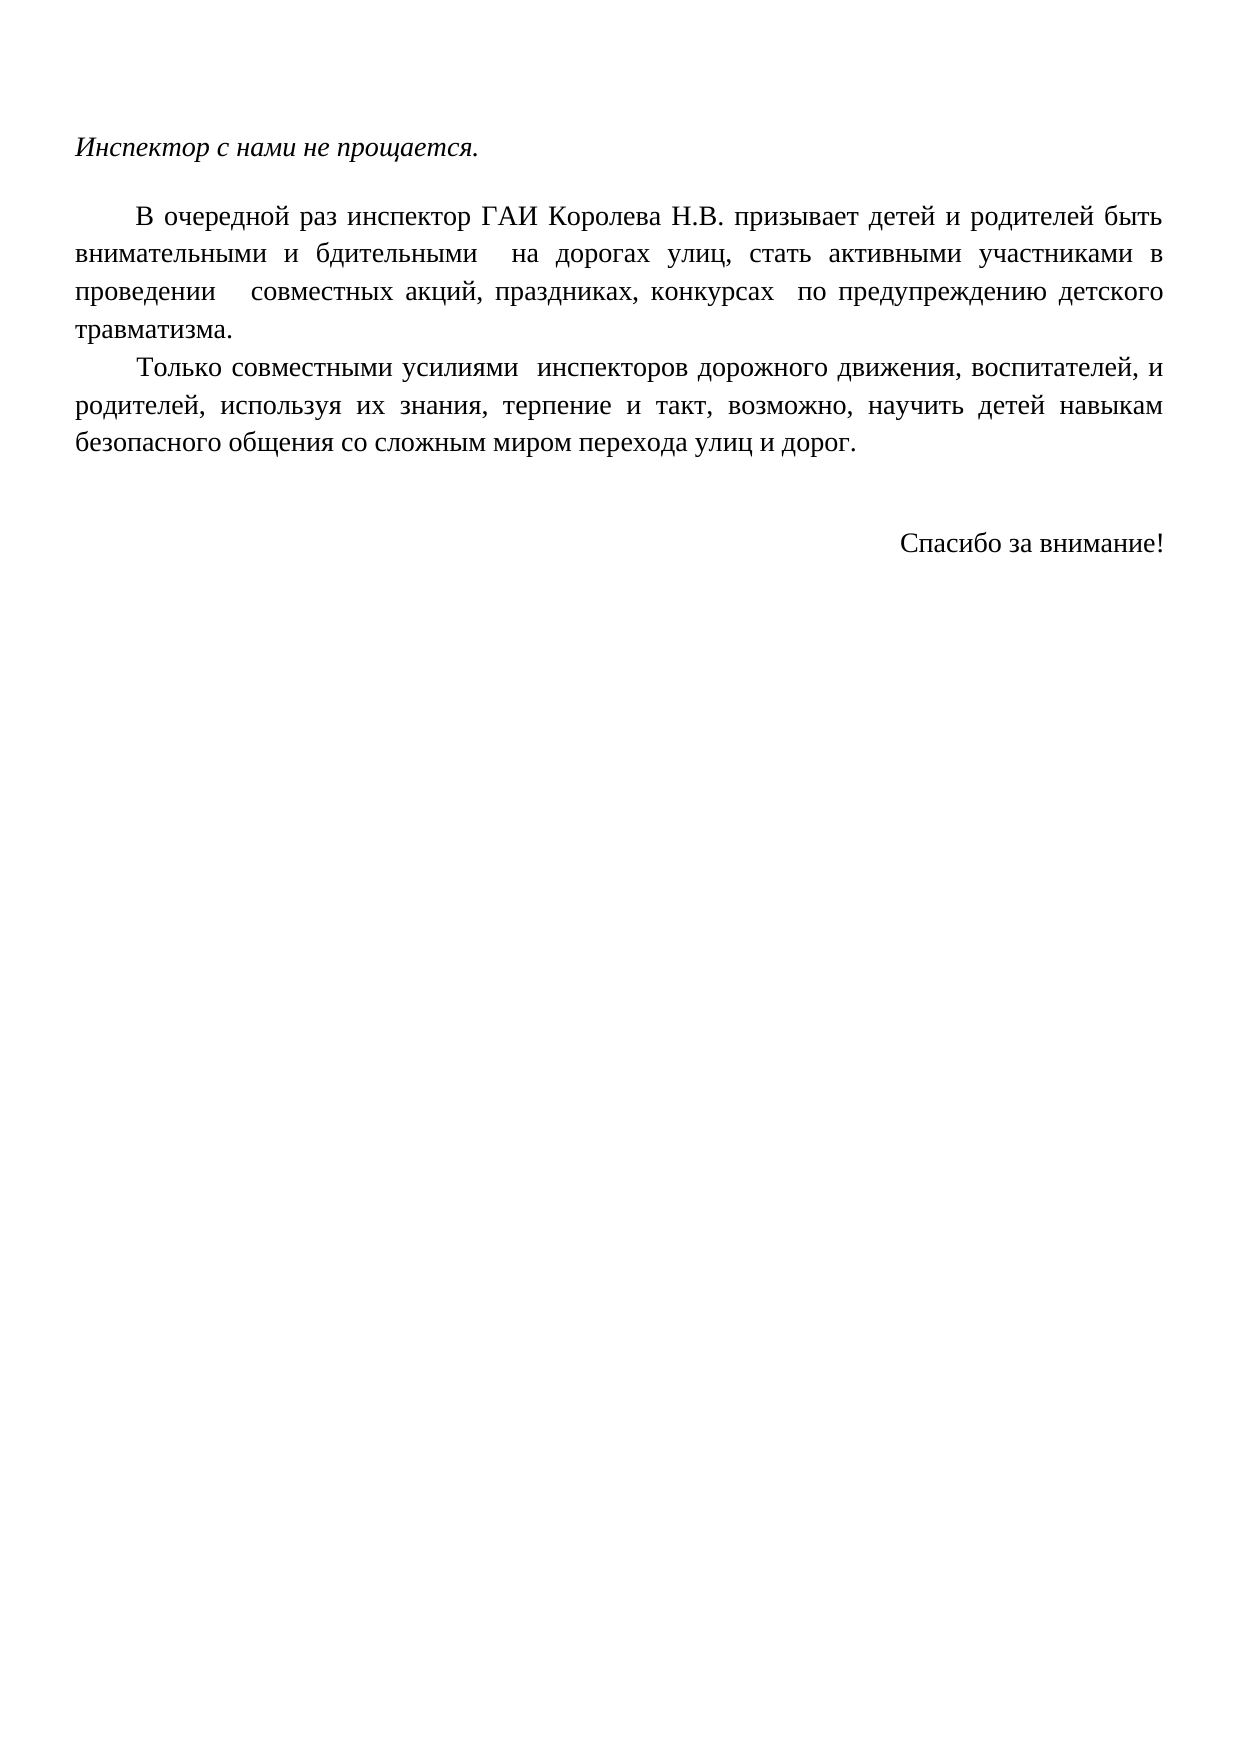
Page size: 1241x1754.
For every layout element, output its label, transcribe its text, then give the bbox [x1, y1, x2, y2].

text В очередной раз инспектор ГАИ Королева Н.В. призывает детей и родителей быть внимательными и бдительными на дорогах улиц, стать активными участниками в проведении совместных акций, праздниках, конкурсах по предупреждению детского травматизма. [75, 199, 1165, 345]
text Спасибо за внимание! [75, 526, 1165, 559]
text Только совместными усилиями инспекторов дорожного движения, воспитателей, и родителей, используя их знания, терпение и такт, возможно, научить детей навыкам безопасного общения со сложным миром перехода улиц и дорог. [75, 420, 1165, 457]
text Инспектор с нами не прощается. [75, 130, 1165, 162]
